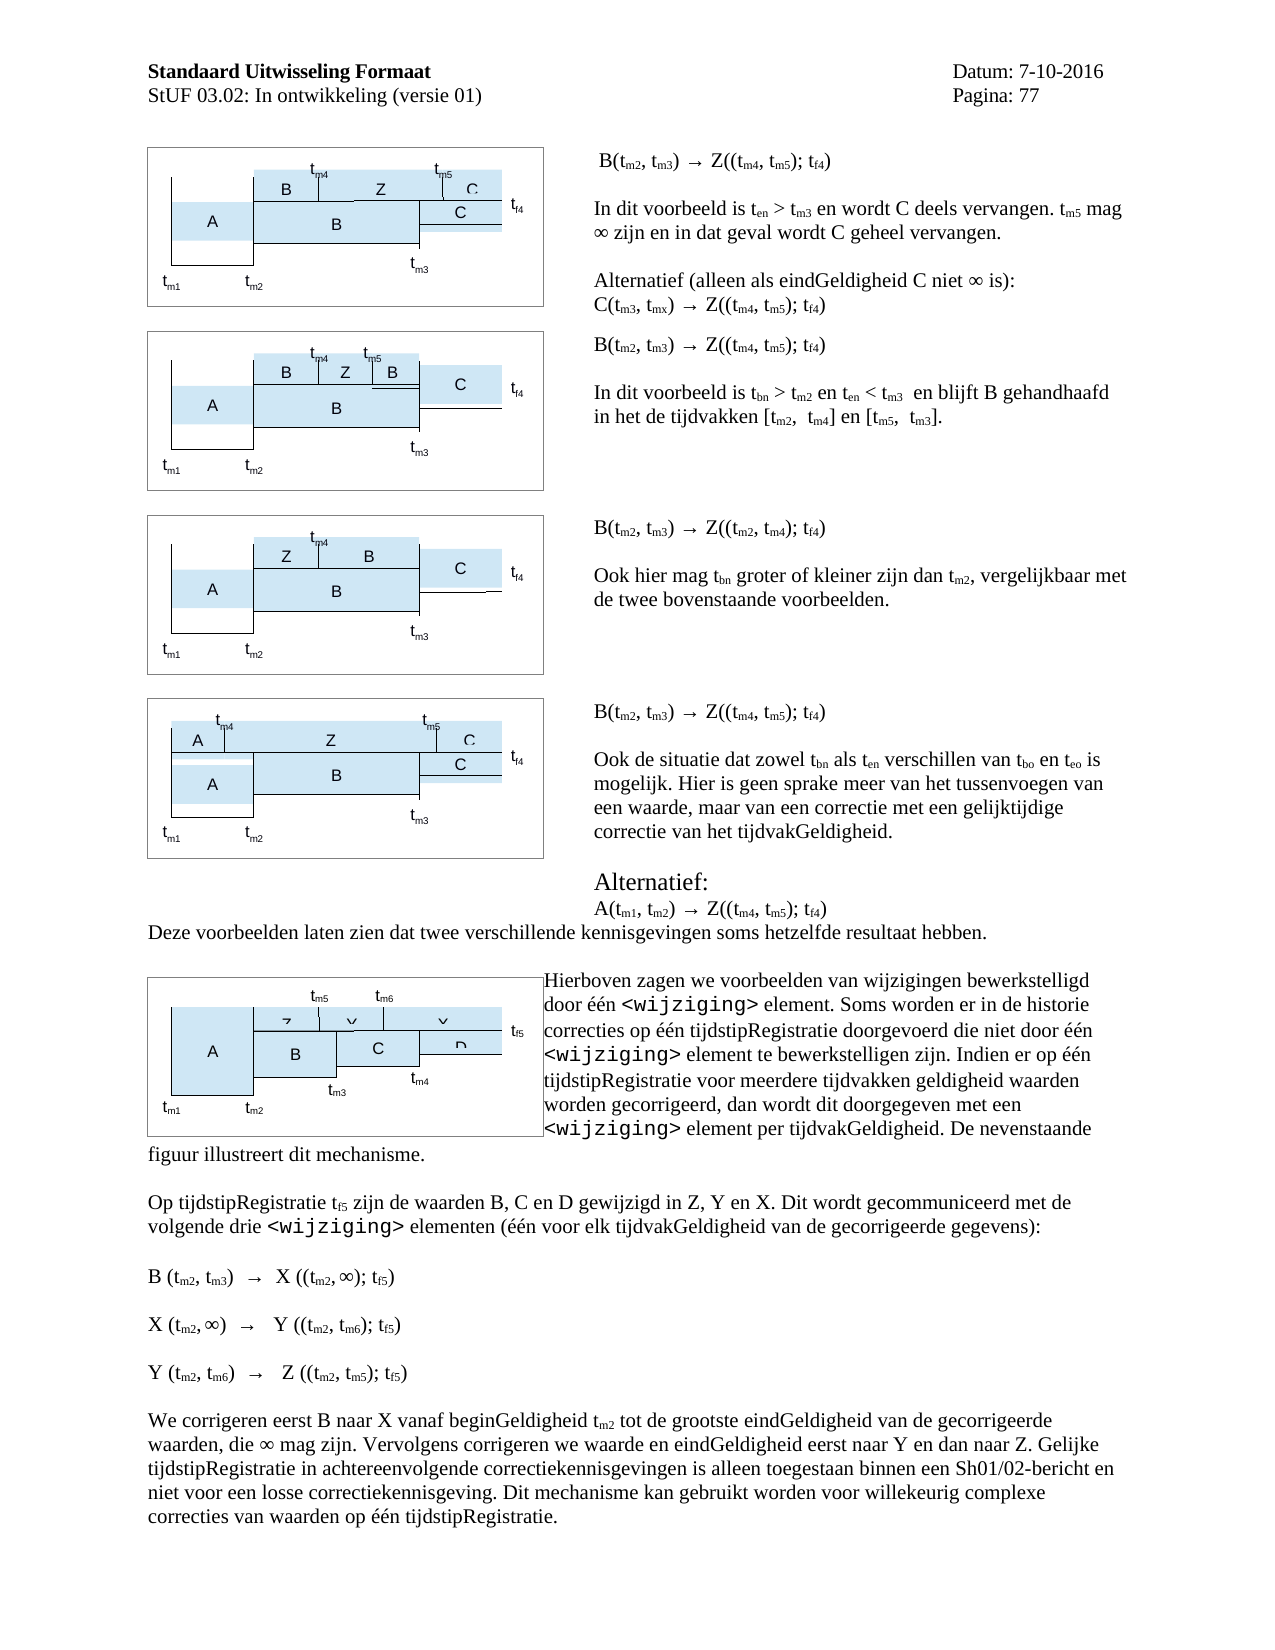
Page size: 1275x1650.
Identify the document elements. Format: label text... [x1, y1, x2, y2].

text X (tm2, ∞) → Y ((tm2, tm6); tf5) [148, 1312, 1127, 1336]
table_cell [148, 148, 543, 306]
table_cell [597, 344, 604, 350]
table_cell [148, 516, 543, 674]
text Y (tm2, tm6) → Z ((tm2, tm5); tf5) [148, 1360, 1127, 1384]
text Deze voorbeelden laten zien dat twee verschillende kennisgevingen soms hetzelfde resultaat hebben. [148, 920, 1127, 944]
text Hierboven zagen we voorbeelden van wijzigingen bewerkstelligd door één <wijziging> element. Soms worden er in de historie correcties op één tijdstipRegistratie doorgevoerd die niet door één <wijziging> element te bewerkstelligen zijn. Indien er op één tijdstipRegistratie voor meerdere tijdvakken geldigheid waarden worden gecorrigeerd, dan wordt dit doorgegeven met een <wijziging> element per tijdvakGeldigheid. De nevenstaande figuur illustreert dit mechanisme. [148, 968, 1127, 1166]
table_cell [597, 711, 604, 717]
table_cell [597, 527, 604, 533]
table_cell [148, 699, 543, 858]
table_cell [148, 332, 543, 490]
text B (tm2, tm3) → X ((tm2, ∞); tf5) [148, 1264, 1127, 1288]
text We corrigeren eerst B naar X vanaf beginGeldigheid tm2 tot de grootste eindGeldigheid van de gecorrigeerde waarden, die ∞ mag zijn. Vervolgens corrigeren we waarde en eindGeldigheid eerst naar Y en dan naar Z. Gelijke tijdstipRegistratie in achtereenvolgende correctiekennisgevingen is alleen toegestaan binnen een Sh01/02-bericht en niet voor een losse correctiekennisgeving. Dit mechanisme kan gebruikt worden voor willekeurig complexe correcties van waarden op één tijdstipRegistratie. [148, 1408, 1127, 1528]
text Op tijdstipRegistratie tf5 zijn de waarden B, C en D gewijzigd in Z, Y en X. Dit wordt gecommuniceerd met de volgende drie <wijziging> elementen (één voor elk tijdvakGeldigheid van de gecorrigeerde gegevens): [148, 1190, 1127, 1240]
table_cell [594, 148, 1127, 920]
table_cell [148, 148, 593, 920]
